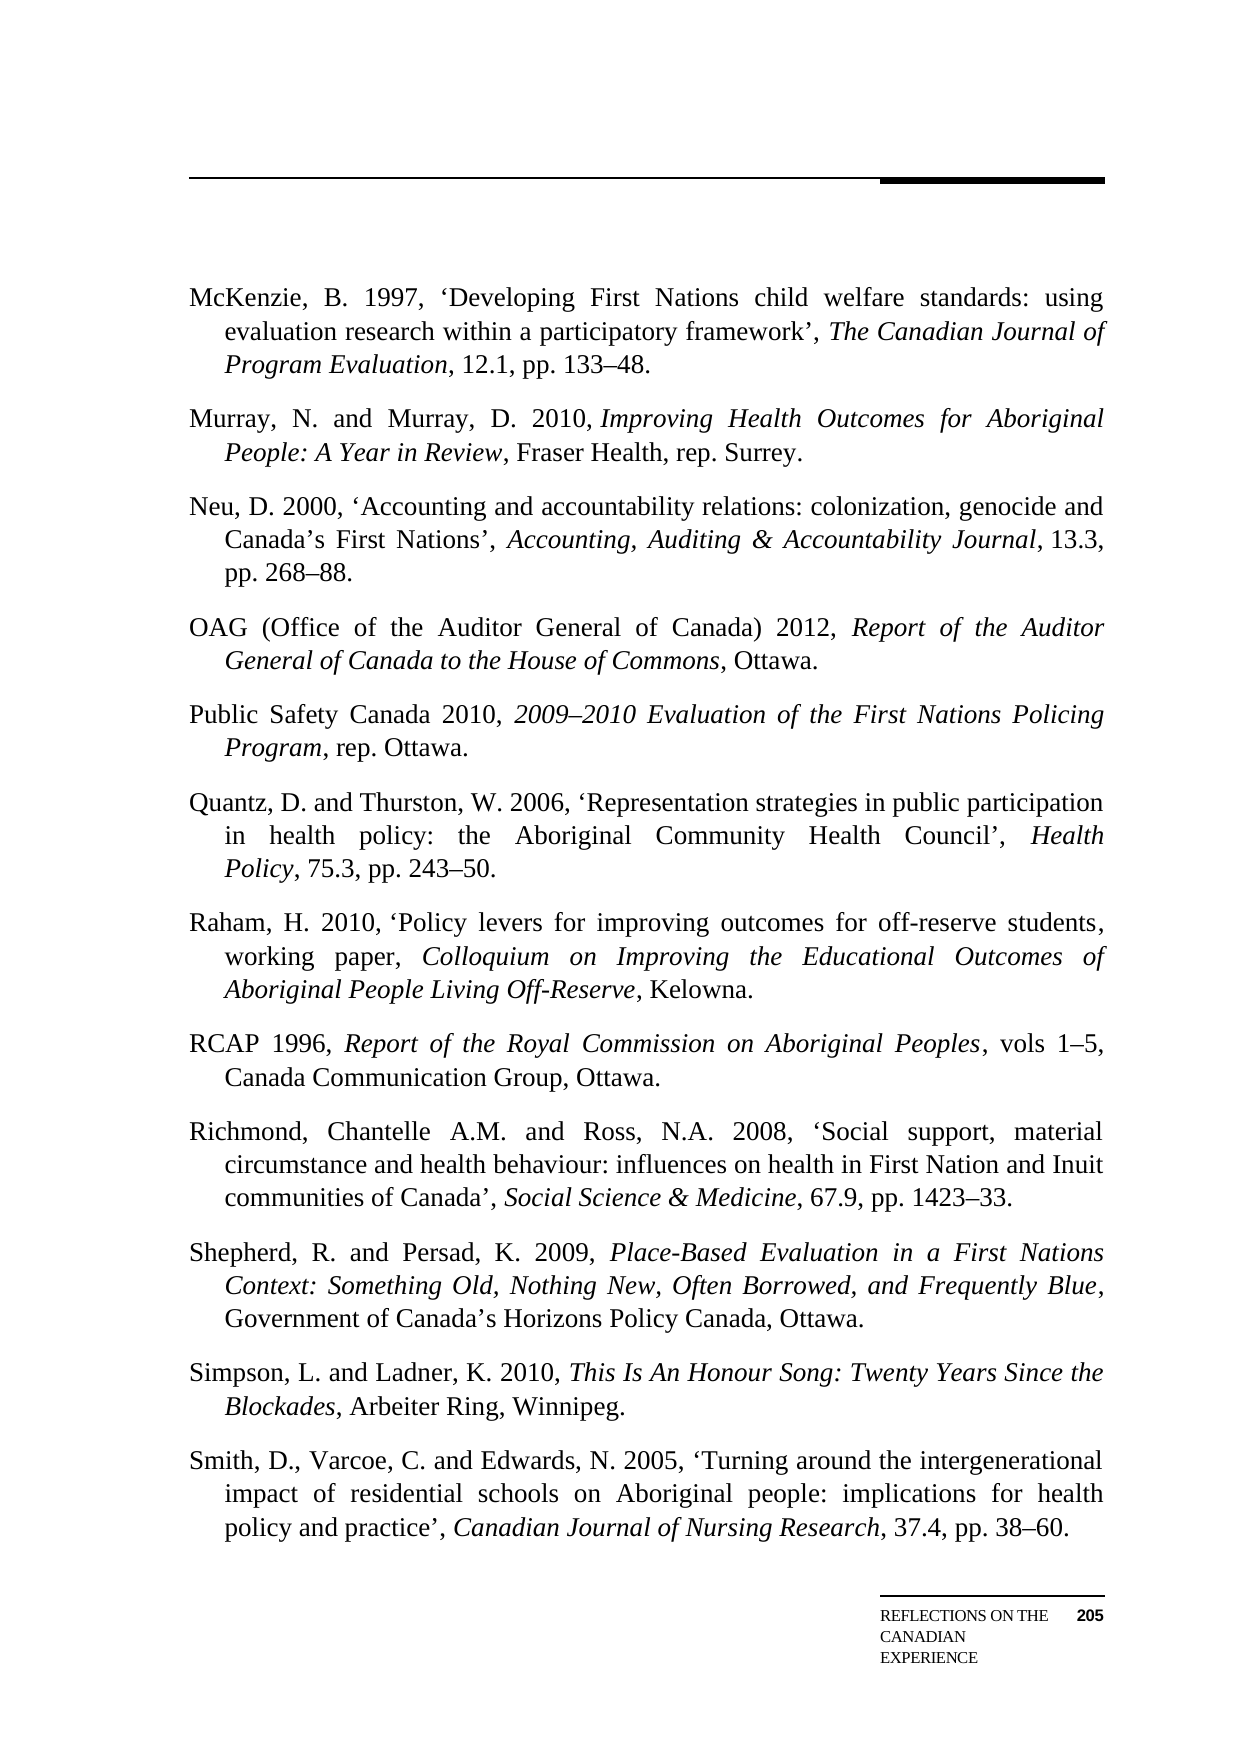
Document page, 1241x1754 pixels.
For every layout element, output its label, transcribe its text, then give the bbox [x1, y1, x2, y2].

text Neu, D. 2000, ‘Accounting and accountability relations: colonization, genocide and Canada’s First Nations’, Accounting, Auditing & Accountability Journal, 13.3, pp. 268–88. [189, 521, 1104, 588]
text Murray, N. and Murray, D. 2010, Improving Health Outcomes for Aboriginal People: A Year in Review, Fraser Health, rep. Surrey. [189, 433, 1104, 467]
text Quantz, D. and Thurston, W. 2006, ‘Representation strategies in public participation in health policy: the Aboriginal Community Health Council’, Health Policy, 75.3, pp. 243–50. [189, 817, 1104, 883]
text OAG (Office of the Auditor General of Canada) 2012, Report of the Auditor General of Canada to the House of Commons, Ottawa. [189, 642, 1104, 675]
text RCAP 1996, Report of the Royal Commission on Aboriginal Peoples, vols 1–5, Canada Communication Group, Ottawa. [189, 1058, 1104, 1092]
text Raham, H. 2010, ‘Policy levers for improving outcomes for off-reserve students, working paper, Colloquium on Improving the Educational Outcomes of Aboriginal People Living Off-Reserve, Kelowna. [189, 938, 1104, 1004]
text Shepherd, R. and Persad, K. 2009, Place-Based Evaluation in a First Nations Context: Something Old, Nothing New, Often Borrowed, and Frequently Blue, Government of Canada’s Horizons Policy Canada, Ottawa. [189, 1261, 1104, 1333]
text Public Safety Canada 2010, 2009–2010 Evaluation of the First Nations Policing Program, rep. Ottawa. [189, 729, 1104, 763]
text McKenzie, B. 1997, ‘Developing First Nations child welfare standards: using evaluation research within a participatory framework’, The Canadian Journal of Program Evaluation, 12.1, pp. 133–48. [189, 313, 1104, 379]
text Simpson, L. and Ladner, K. 2010, This Is An Honour Song: Twenty Years Since the Blockades, Arbeiter Ring, Winnipeg. [189, 1354, 1104, 1421]
text Shepherd, R. and Persad, K. 2009, Place-Based Evaluation in a First Nations Context: Something Old, Nothing New, Often Borrowed, and Frequently Blue, Government of Canada’s Horizons Policy Canada, Ottawa. [189, 1233, 1104, 1260]
text Smith, D., Varcoe, C. and Edwards, N. 2005, ‘Turning around the intergenerational impact of residential schools on Aboriginal people: implications for health policy and practice’, Canadian Journal of Nursing Research, 37.4, pp. 38–60. [189, 1475, 1104, 1542]
text Richmond, Chantelle A.M. and Ross, N.A. 2008, ‘Social support, material circumstance and health behaviour: influences on health in First Nation and Inuit communities of Canada’, Social Science & Medicine, 67.9, pp. 1423–33. [189, 1146, 1104, 1213]
